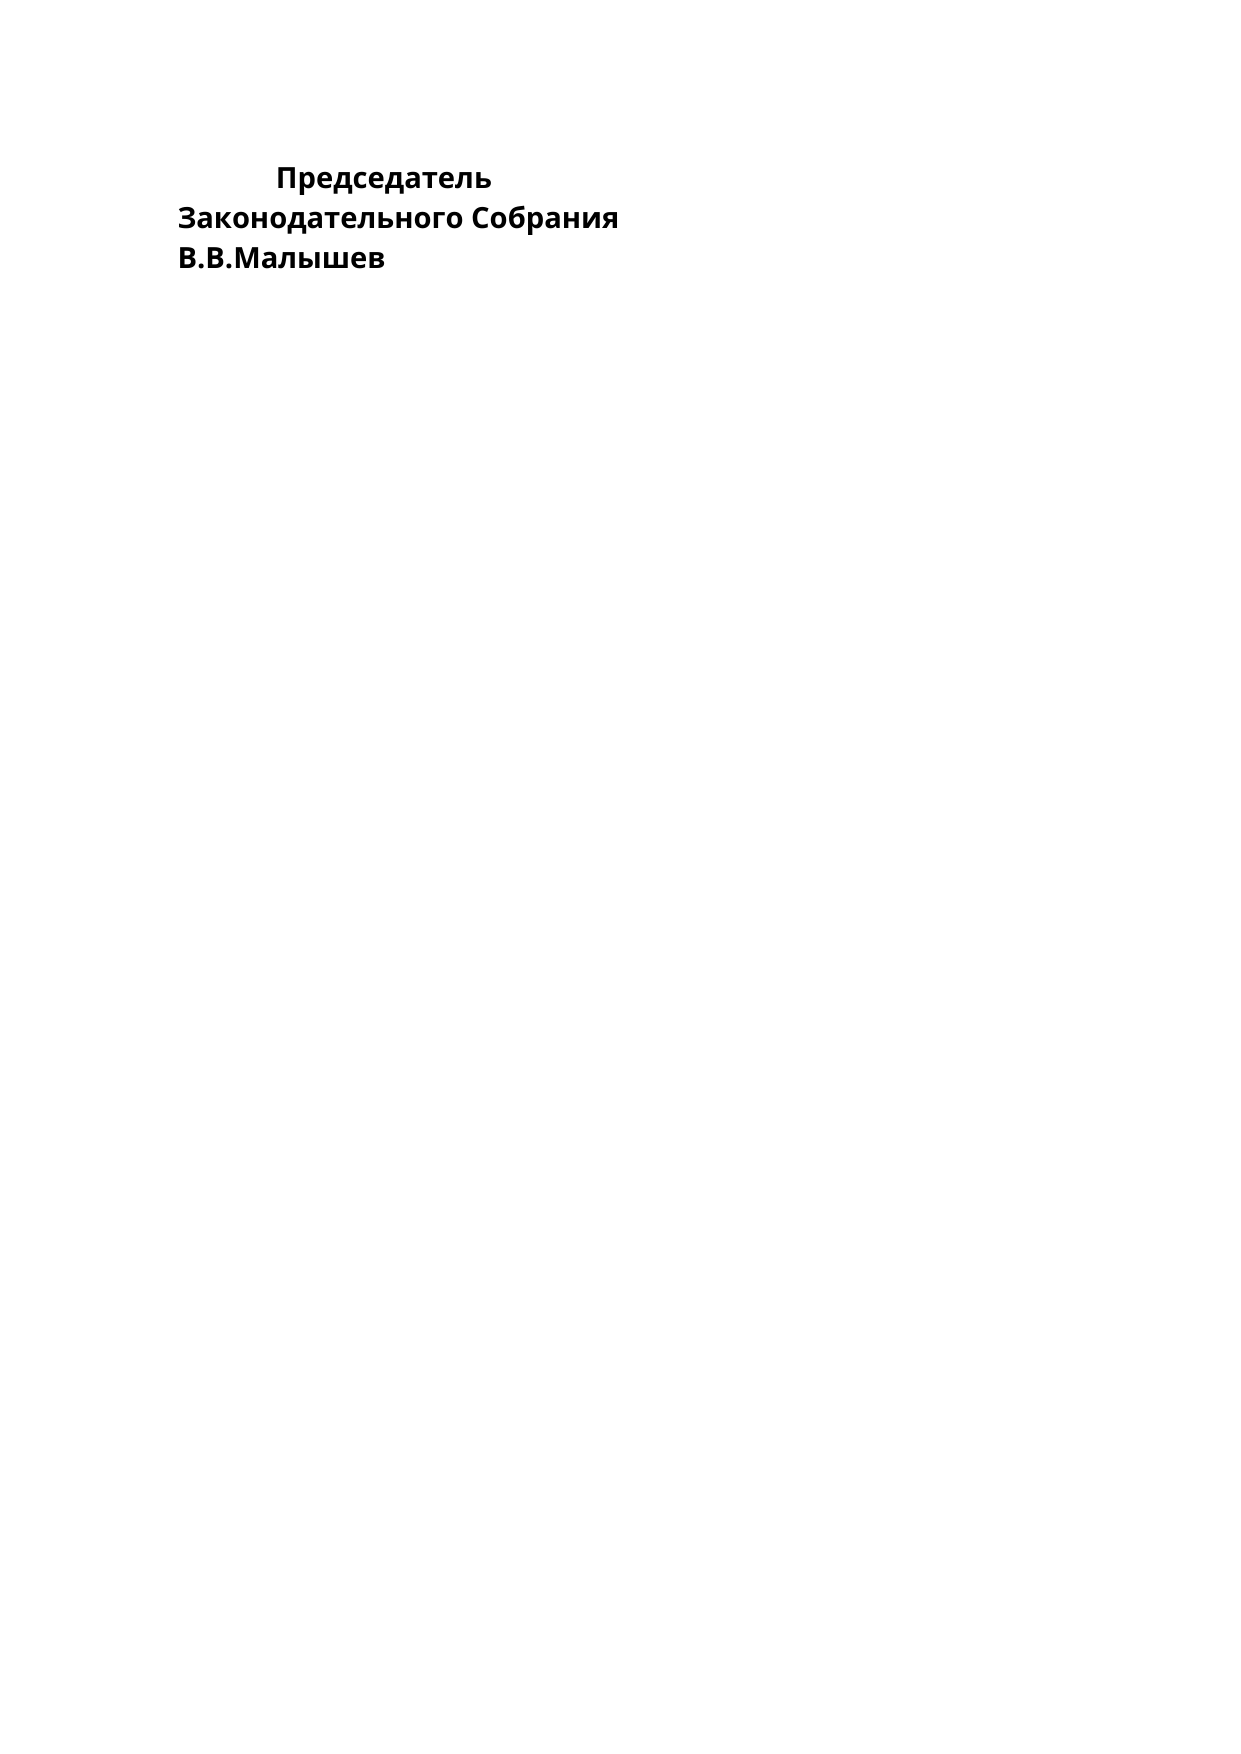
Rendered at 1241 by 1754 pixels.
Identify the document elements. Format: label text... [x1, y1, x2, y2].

text Председатель [177, 158, 1181, 197]
text Законодательного Собрания В.В.Малышев [177, 197, 1181, 277]
